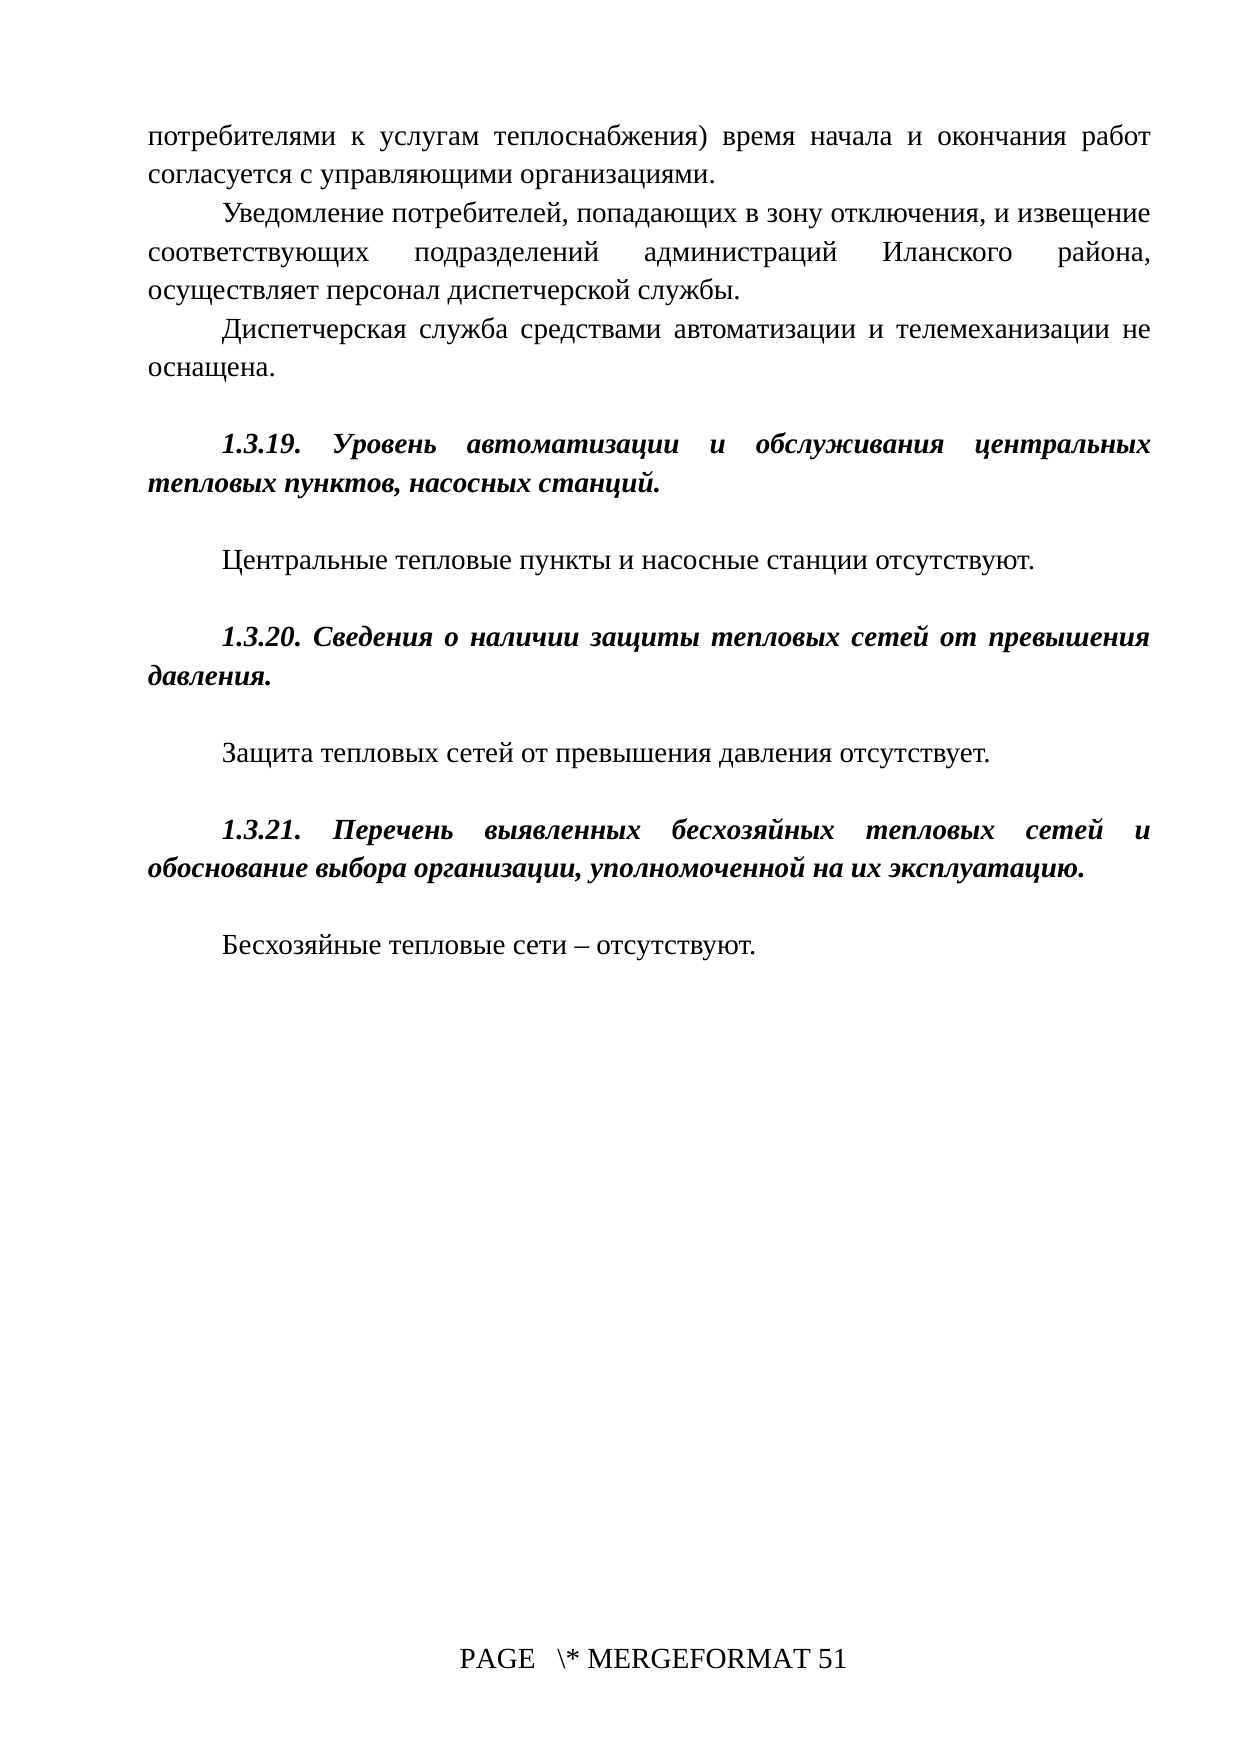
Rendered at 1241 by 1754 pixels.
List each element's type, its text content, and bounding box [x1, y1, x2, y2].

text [148, 118, 1152, 190]
subtitle 1.3.20. Сведения о наличии защиты тепловых сетей от превышения давления. [148, 619, 1152, 691]
subtitle 1.3.19. Уровень автоматизации и обслуживания центральных тепловых пунктов, насосных станций. [148, 426, 1152, 498]
text Уведомление потребителей, попадающих в зону отключения, и извещение соответствующих подразделений администраций Иланского района, осуществляет персонал диспетчерской службы. [148, 195, 1152, 306]
text Центральные тепловые пункты и насосные станции отсутствуют. [148, 542, 1152, 576]
text Защита тепловых сетей от превышения давления отсутствует. [148, 735, 1152, 768]
text Бесхозяйные тепловые сети – отсутствуют. [148, 927, 1152, 961]
subtitle 1.3.21. Перечень выявленных бесхозяйных тепловых сетей и обоснование выбора организации, уполномоченной на их эксплуатацию. [148, 812, 1152, 884]
text Диспетчерская служба средствами автоматизации и телемеханизации не оснащена. [148, 311, 1152, 383]
